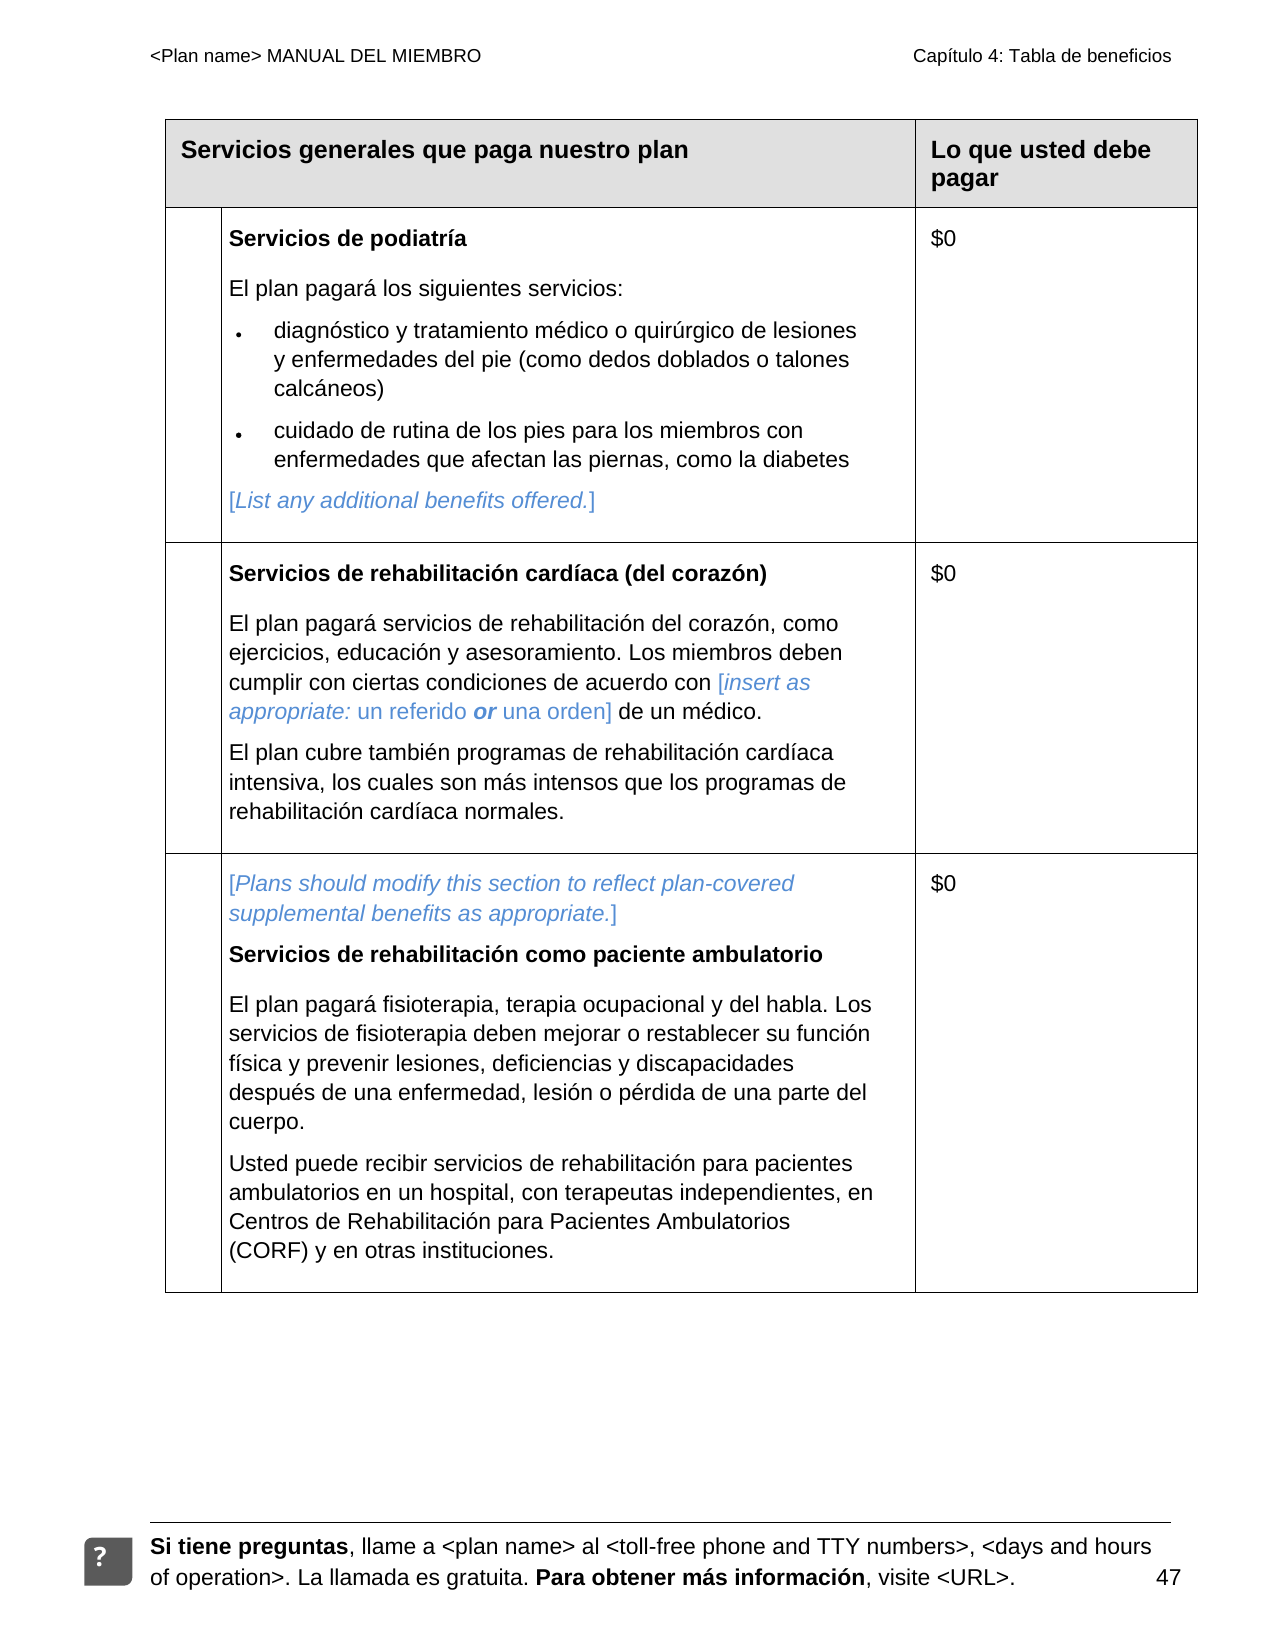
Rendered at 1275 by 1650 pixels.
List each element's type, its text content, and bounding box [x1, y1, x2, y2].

table_cell [166, 543, 221, 852]
table_cell $0 [916, 208, 1197, 542]
table_cell Servicios de rehabilitación cardíaca (del corazón) El plan pagará servicios de rehabilitación del corazón, como ejercicios, educación y asesoramiento. Los miembros deben cumplir con ciertas condiciones de acuerdo con [insert as appropriate: un referido or una orden] de un médico. El plan cubre también programas de rehabilitación cardíaca intensiva, los cuales son más intensos que los programas de rehabilitación cardíaca normales. [222, 543, 915, 852]
table_cell Servicios de podiatría El plan pagará los siguientes servicios: diagnóstico y tratamiento médico o quirúrgico de lesiones y enfermedades del pie (como dedos doblados o talones calcáneos) cuidado de rutina de los pies para los miembros con enfermedades que afectan las piernas, como la diabetes [List any additional benefits offered.] [222, 208, 915, 542]
table_header Lo que usted debe pagar [916, 120, 1197, 207]
table_cell $0 [916, 854, 1197, 1292]
table_cell [166, 854, 221, 1292]
table_cell [166, 208, 221, 542]
table_cell $0 [916, 543, 1197, 852]
table_cell [Plans should modify this section to reflect plan-covered supplemental benefits as appropriate.] Servicios de rehabilitación como paciente ambulatorio El plan pagará fisioterapia, terapia ocupacional y del habla. Los servicios de fisioterapia deben mejorar o restablecer su función física y prevenir lesiones, deficiencias y discapacidades después de una enfermedad, lesión o pérdida de una parte del cuerpo. Usted puede recibir servicios de rehabilitación para pacientes ambulatorios en un hospital, con terapeutas independientes, en Centros de Rehabilitación para Pacientes Ambulatorios (CORF) y en otras instituciones. [222, 854, 915, 1292]
table_header Servicios generales que paga nuestro plan [166, 120, 915, 207]
